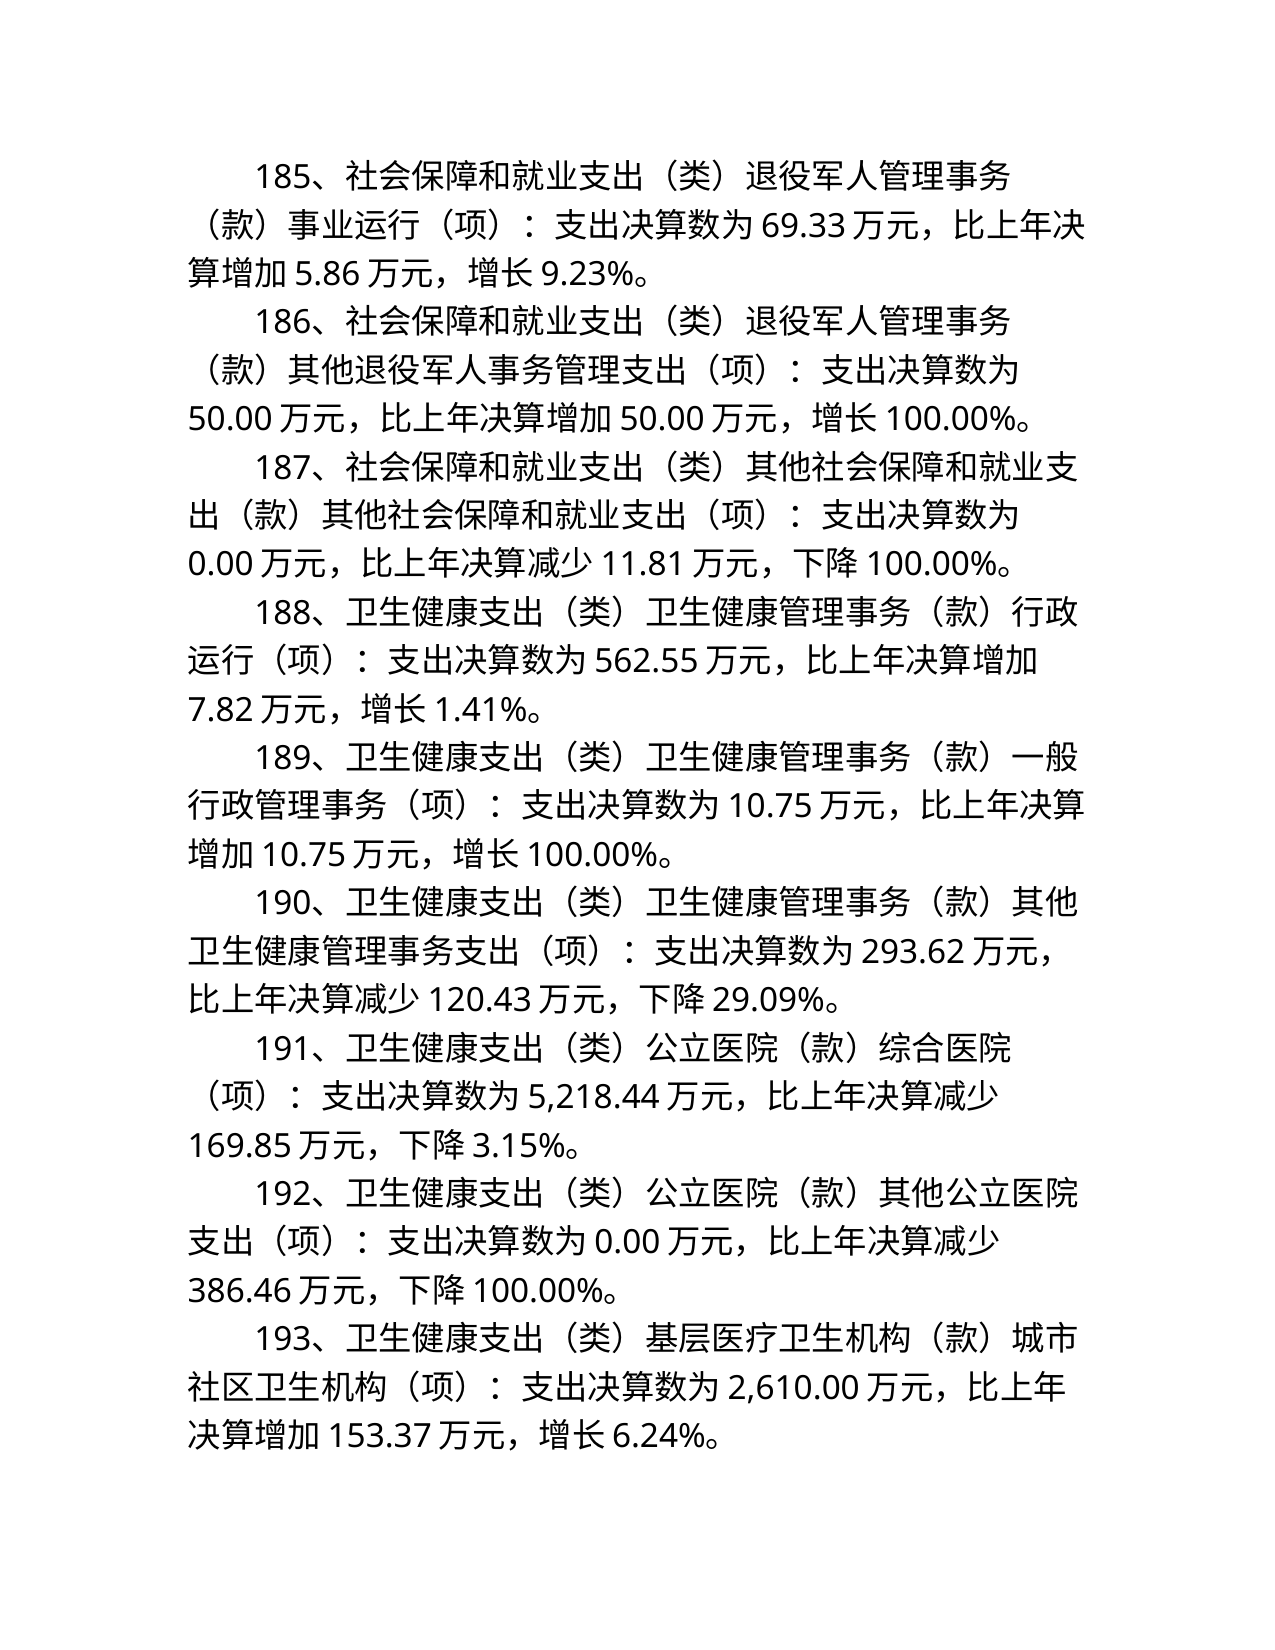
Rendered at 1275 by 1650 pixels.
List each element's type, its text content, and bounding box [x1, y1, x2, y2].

text 185、社会保障和就业支出（类）退役军人管理事务（款）事业运行（项）：支出决算数为69.33万元，比上年决算增加5.86万元，增长9.23%。 [187, 150, 1087, 295]
text 192、卫生健康支出（类）公立医院（款）其他公立医院支出（项）：支出决算数为0.00万元，比上年决算减少386.46万元，下降100.00%。 [187, 1167, 1087, 1312]
text 190、卫生健康支出（类）卫生健康管理事务（款）其他卫生健康管理事务支出（项）：支出决算数为293.62万元，比上年决算减少120.43万元，下降29.09%。 [187, 876, 1087, 1021]
text 191、卫生健康支出（类）公立医院（款）综合医院（项）：支出决算数为5,218.44万元，比上年决算减少169.85万元，下降3.15%。 [187, 1021, 1087, 1167]
text 187、社会保障和就业支出（类）其他社会保障和就业支出（款）其他社会保障和就业支出（项）：支出决算数为0.00万元，比上年决算减少11.81万元，下降100.00%。 [187, 440, 1087, 586]
text 193、卫生健康支出（类）基层医疗卫生机构（款）城市社区卫生机构（项）：支出决算数为2,610.00万元，比上年决算增加153.37万元，增长6.24%。 [187, 1312, 1087, 1457]
text 188、卫生健康支出（类）卫生健康管理事务（款）行政运行（项）：支出决算数为562.55万元，比上年决算增加7.82万元，增长1.41%。 [187, 586, 1087, 731]
text 189、卫生健康支出（类）卫生健康管理事务（款）一般行政管理事务（项）：支出决算数为10.75万元，比上年决算增加10.75万元，增长100.00%。 [187, 731, 1087, 876]
text 186、社会保障和就业支出（类）退役军人管理事务（款）其他退役军人事务管理支出（项）：支出决算数为50.00万元，比上年决算增加50.00万元，增长100.00%。 [187, 295, 1087, 440]
